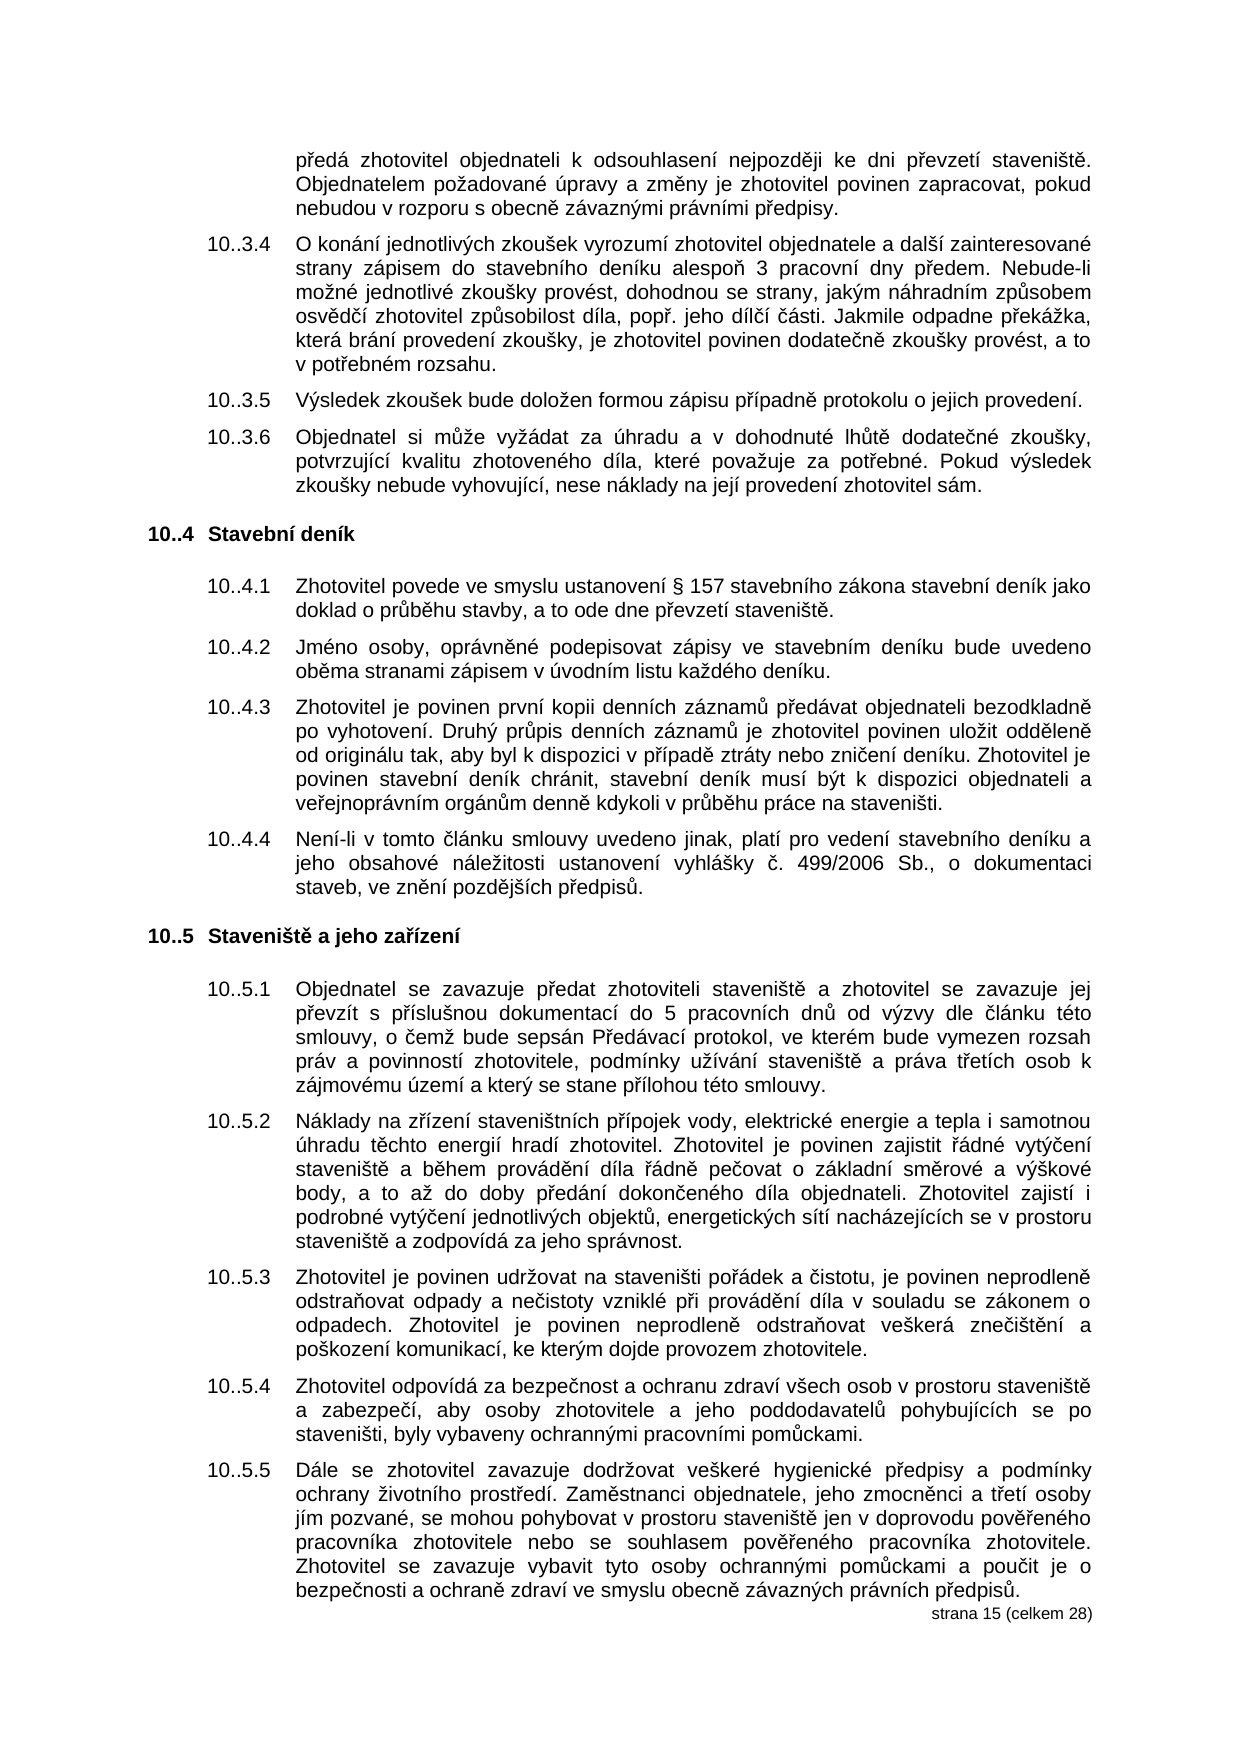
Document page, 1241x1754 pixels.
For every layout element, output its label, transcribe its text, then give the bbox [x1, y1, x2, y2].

subtitle Zhotovitel je povinen první kopii denních záznamů předávat objednateli bezodkladně po vyhotovení. Druhý průpis denních záznamů je zhotovitel povinen uložit odděleně od originálu tak, aby byl k dispozici v případě ztráty nebo zničení deníku. Zhotovitel je povinen stavební deník chránit, stavební deník musí být k dispozici objednateli a veřejnoprávním orgánům denně kdykoli v průběhu práce na staveništi. [207, 695, 1092, 815]
subtitle Jméno osoby, oprávněné podepisovat zápisy ve stavebním deníku bude uvedeno oběma stranami zápisem v úvodním listu každého deníku. [207, 634, 1092, 682]
subtitle O konání jednotlivých zkoušek vyrozumí zhotovitel objednatele a další zainteresované strany zápisem do stavebního deníku alespoň 3 pracovní dny předem. Nebude-li možné jednotlivé zkoušky provést, dohodnou se strany, jakým náhradním způsobem osvědčí zhotovitel způsobilost díla, popř. jeho dílčí části. Jakmile odpadne překážka, která brání provedení zkoušky, je zhotovitel povinen dodatečně zkoušky provést, a to v potřebném rozsahu. [207, 232, 1092, 376]
subtitle Zhotovitel povede ve smyslu ustanovení § 157 stavebního zákona stavební deník jako doklad o průběhu stavby, a to ode dne převzetí staveniště. [207, 574, 1092, 622]
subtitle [207, 148, 1092, 219]
subtitle Objednatel si může vyžádat za úhradu a v dohodnuté lhůtě dodatečné zkoušky, potvrzující kvalitu zhotoveného díla, které považuje za potřebné. Pokud výsledek zkoušky nebude vyhovující, nese náklady na její provedení zhotovitel sám. [207, 425, 1092, 497]
subtitle Náklady na zřízení staveništních přípojek vody, elektrické energie a tepla i samotnou úhradu těchto energií hradí zhotovitel. Zhotovitel je povinen zajistit řádné vytýčení staveniště a během provádění díla řádně pečovat o základní směrové a výškové body, a to až do doby předání dokončeného díla objednateli. Zhotovitel zajistí i podrobné vytýčení jednotlivých objektů, energetických sítí nacházejících se v prostoru staveniště a zodpovídá za jeho správnost. [207, 1109, 1092, 1253]
subtitle Dále se zhotovitel zavazuje dodržovat veškeré hygienické předpisy a podmínky ochrany životního prostředí. Zaměstnanci objednatele, jeho zmocněnci a třetí osoby jím pozvané, se mohou pohybovat v prostoru staveniště jen v doprovodu pověřeného pracovníka zhotovitele nebo se souhlasem pověřeného pracovníka zhotovitele. Zhotovitel se zavazuje vybavit tyto osoby ochrannými pomůckami a poučit je o bezpečnosti a ochraně zdraví ve smyslu obecně závazných právních předpisů. [207, 1458, 1092, 1602]
subtitle Zhotovitel odpovídá za bezpečnost a ochranu zdraví všech osob v prostoru staveniště a zabezpečí, aby osoby zhotovitele a jeho poddodavatelů pohybujících se po staveništi, byly vybaveny ochrannými pracovními pomůckami. [207, 1373, 1092, 1445]
subtitle Staveniště a jeho zařízení [148, 924, 1092, 948]
subtitle Zhotovitel je povinen udržovat na staveništi pořádek a čistotu, je povinen neprodleně odstraňovat odpady a nečistoty vzniklé při provádění díla v souladu se zákonem o odpadech. Zhotovitel je povinen neprodleně odstraňovat veškerá znečištění a poškození komunikací, ke kterým dojde provozem zhotovitele. [207, 1265, 1092, 1361]
subtitle Není-li v tomto článku smlouvy uvedeno jinak, platí pro vedení stavebního deníku a jeho obsahové náležitosti ustanovení vyhlášky č. 499/2006 Sb., o dokumentaci staveb, ve znění pozdějších předpisů. [207, 827, 1092, 899]
subtitle Objednatel se zavazuje předat zhotoviteli staveniště a zhotovitel se zavazuje jej převzít s příslušnou dokumentací do 5 pracovních dnů od výzvy dle článku této smlouvy, o čemž bude sepsán Předávací protokol, ve kterém bude vymezen rozsah práv a povinností zhotovitele, podmínky užívání staveniště a práva třetích osob k zájmovému území a který se stane přílohou této smlouvy. [207, 977, 1092, 1096]
subtitle Stavební deník [148, 522, 1092, 546]
subtitle Výsledek zkoušek bude doložen formou zápisu případně protokolu o jejich provedení. [207, 388, 1092, 412]
